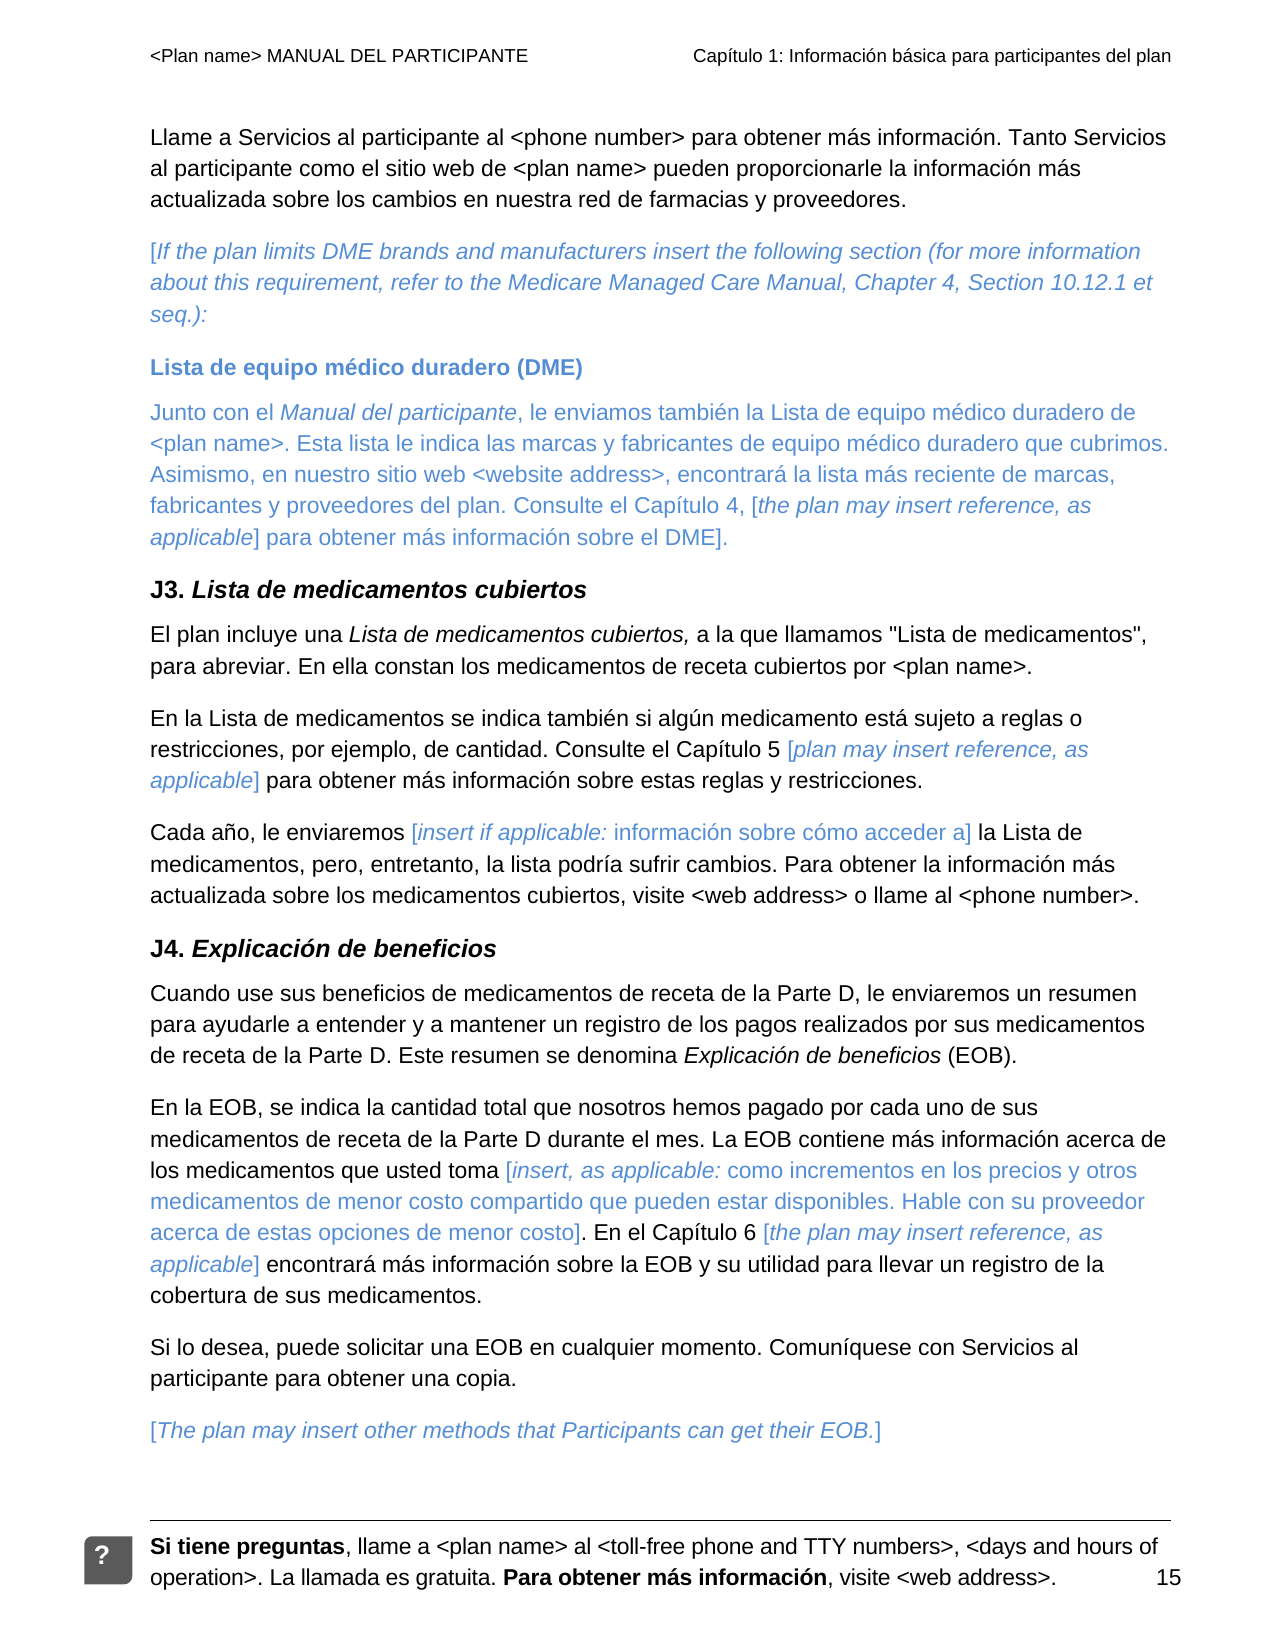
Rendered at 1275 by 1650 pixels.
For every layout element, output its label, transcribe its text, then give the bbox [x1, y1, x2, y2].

text [If the plan limits DME brands and manufacturers insert the following section (for more information about this requirement, refer to the Medicare Managed Care Manual, Chapter 4, Section 10.12.1 et seq.): [150, 234, 1171, 328]
text Si lo desea, puede solicitar una EOB en cualquier momento. Comuníquese con Servicios al participante para obtener una copia. [150, 1330, 1171, 1393]
subtitle Lista de equipo médico duradero (DME) [150, 349, 1096, 382]
text Junto con el Manual del participante, le enviamos también la Lista de equipo médico duradero de <plan name>. Esta lista le indica las marcas y fabricantes de equipo médico duradero que cubrimos. Asimismo, en nuestro sitio web <website address>, encontrará la lista más reciente de marcas, fabricantes y proveedores del plan. Consulte el Capítulo 4, [the plan may insert reference, as applicable] para obtener más información sobre el DME]. [150, 395, 1171, 551]
text En la EOB, se indica la cantidad total que nosotros hemos pagado por cada uno de sus medicamentos de receta de la Parte D durante el mes. La EOB contiene más información acerca de los medicamentos que usted toma [insert, as applicable: como incrementos en los precios y otros medicamentos de menor costo compartido que pueden estar disponibles. Hable con su proveedor acerca de estas opciones de menor costo]. En el Capítulo 6 [the plan may insert reference, as applicable] encontrará más información sobre la EOB y su utilidad para llevar un registro de la cobertura de sus medicamentos. [150, 1091, 1171, 1309]
subtitle J3. Lista de medicamentos cubiertos [150, 572, 1096, 605]
subtitle J4. Explicación de beneficios [150, 930, 1096, 964]
text En la Lista de medicamentos se indica también si algún medicamento está sujeto a reglas o restricciones, por ejemplo, de cantidad. Consulte el Capítulo 5 [plan may insert reference, as applicable] para obtener más información sobre estas reglas y restricciones. [150, 701, 1171, 795]
text Cada año, le enviaremos [insert if applicable: información sobre cómo acceder a] la Lista de medicamentos, pero, entretanto, la lista podría sufrir cambios. Para obtener la información más actualizada sobre los medicamentos cubiertos, visite <web address> o llame al <phone number>. [150, 816, 1171, 909]
text Llame a Servicios al participante al <phone number> para obtener más información. Tanto Servicios al participante como el sitio web de <plan name> pueden proporcionarle la información más actualizada sobre los cambios en nuestra red de farmacias y proveedores. [150, 120, 1171, 214]
text El plan incluye una Lista de medicamentos cubiertos, a la que llamamos "Lista de medicamentos", para abreviar. En ella constan los medicamentos de receta cubiertos por <plan name>. [150, 618, 1171, 680]
text [The plan may insert other methods that Participants can get their EOB.] [150, 1414, 1171, 1445]
text Cuando use sus beneficios de medicamentos de receta de la Parte D, le enviaremos un resumen para ayudarle a entender y a mantener un registro de los pagos realizados por sus medicamentos de receta de la Parte D. Este resumen se denomina Explicación de beneficios (EOB). [150, 976, 1171, 1070]
